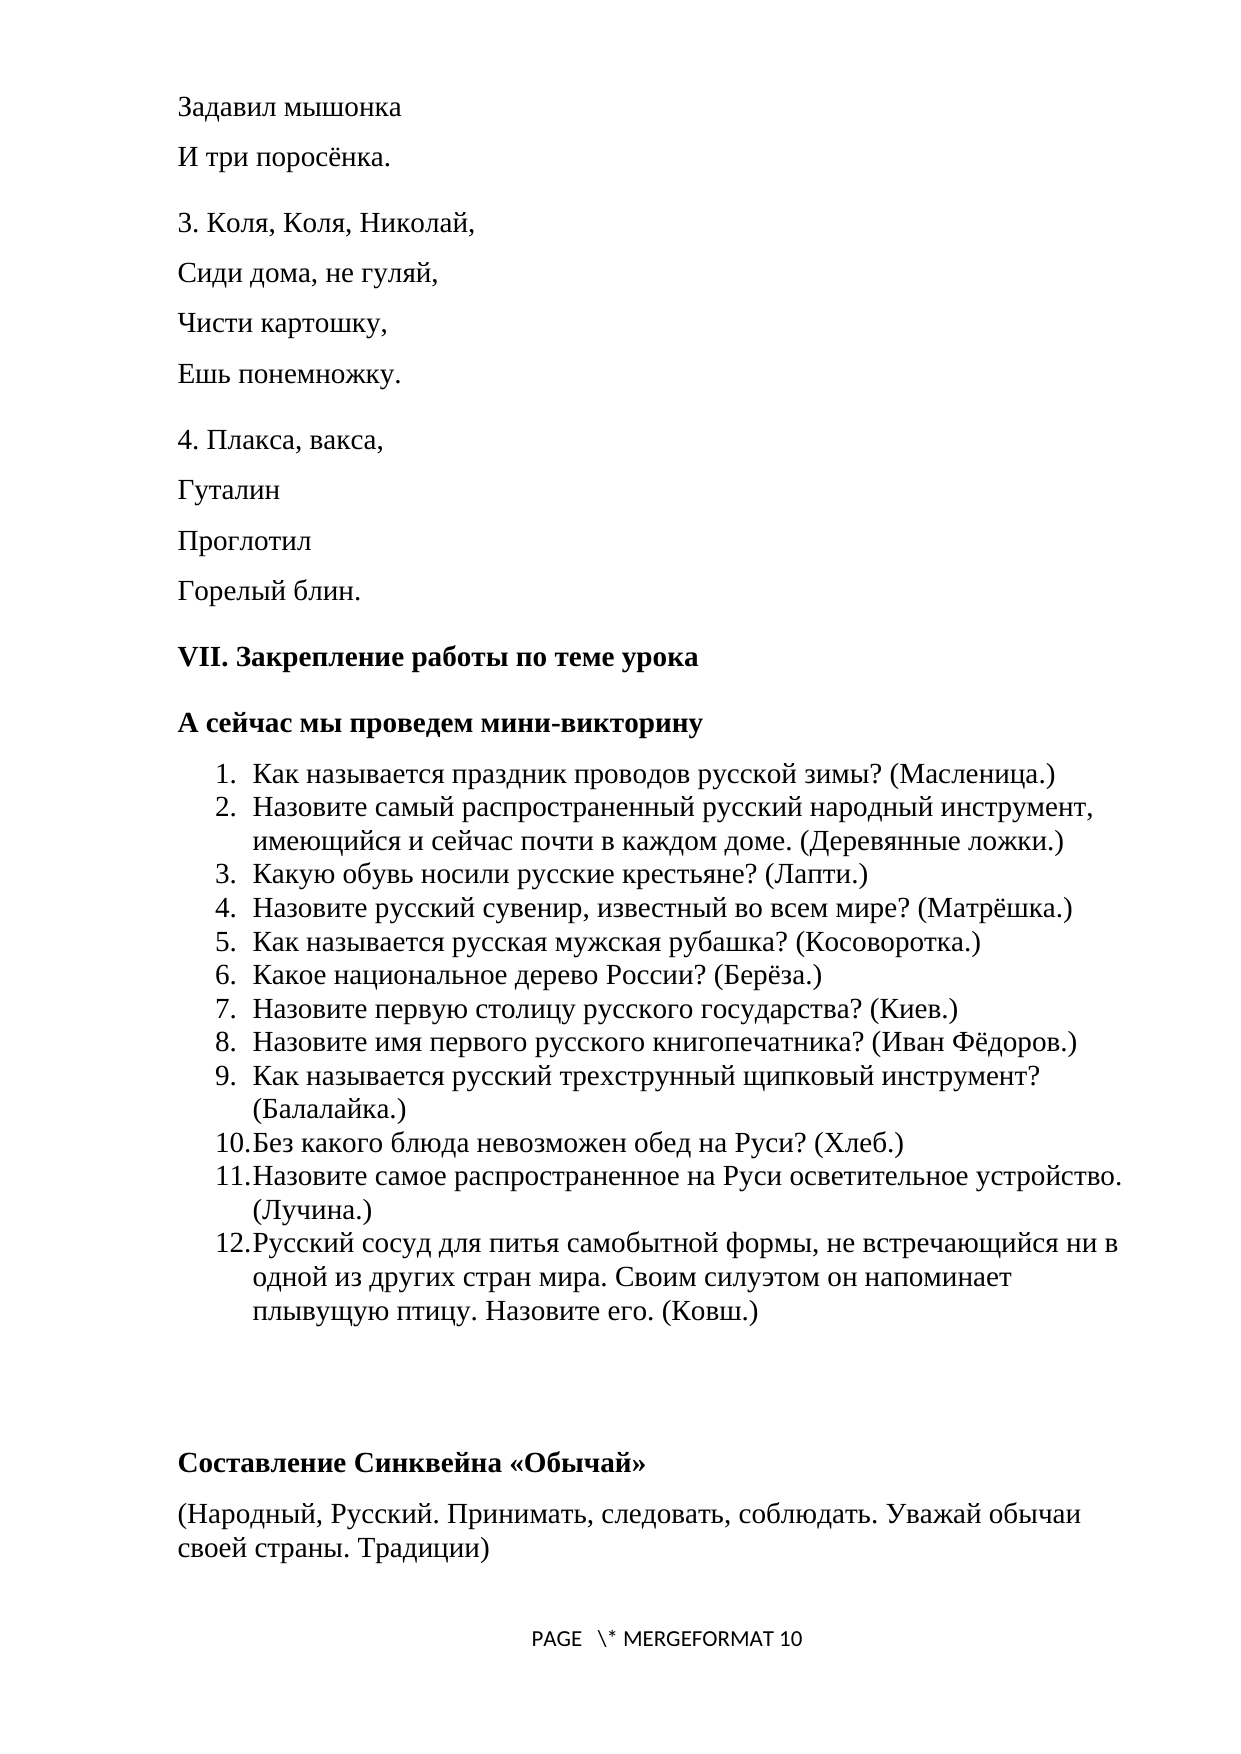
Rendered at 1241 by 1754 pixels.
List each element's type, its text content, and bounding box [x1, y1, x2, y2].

list Назовите самое распространенное на Руси осветительное устройство. (Лучина.) [215, 1158, 1152, 1226]
list Назовите первую столицу русского государства? (Киев.) [215, 991, 1152, 1024]
text 4. Плакса, вакса, Гуталин Проглотил Горелый блин. [177, 422, 1152, 606]
text (Народный, Русский. Принимать, следовать, соблюдать. Уважай обычаи своей страны. Традиции) [177, 1496, 1152, 1563]
list Назовите самый распространенный русский народный инструмент, имеющийся и сейчас почти в каждом доме. (Деревянные ложки.) [215, 789, 1152, 857]
list Какую обувь носили русские крестьяне? (Лапти.) [215, 857, 1152, 890]
text А сейчас мы проведем мини-викторину [177, 705, 1152, 738]
list Как называется праздник проводов русской зимы? (Масленица.) [215, 756, 1152, 789]
text VII. Закрепление работы по теме урока [177, 639, 1152, 672]
list Как называется русский трехструнный щипковый инструмент? (Балалайка.) [215, 1058, 1152, 1125]
list Как называется русская мужская рубашка? (Косоворотка.) [215, 924, 1152, 957]
list Без какого блюда невозможен обед на Руси? (Хлеб.) [215, 1125, 1152, 1158]
list Русский сосуд для питья самобытной формы, не встречающийся ни в одной из других стран мира. Своим силуэтом он напоминает плывущую птицу. Назовите его. (Ковш.) [215, 1226, 1152, 1326]
list Назовите имя первого русского книгопечатника? (Иван Фёдоров.) [215, 1024, 1152, 1058]
list Какое национальное дерево России? (Берёза.) [215, 957, 1152, 991]
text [177, 89, 1152, 172]
text Составление Синквейна «Обычай» [177, 1445, 1152, 1479]
text 3. Коля, Коля, Николай, Сиди дома, не гуляй, Чисти картошку, Ешь понемножку. [177, 205, 1152, 389]
list Назовите русский сувенир, известный во всем мире? (Матрёшка.) [215, 890, 1152, 924]
